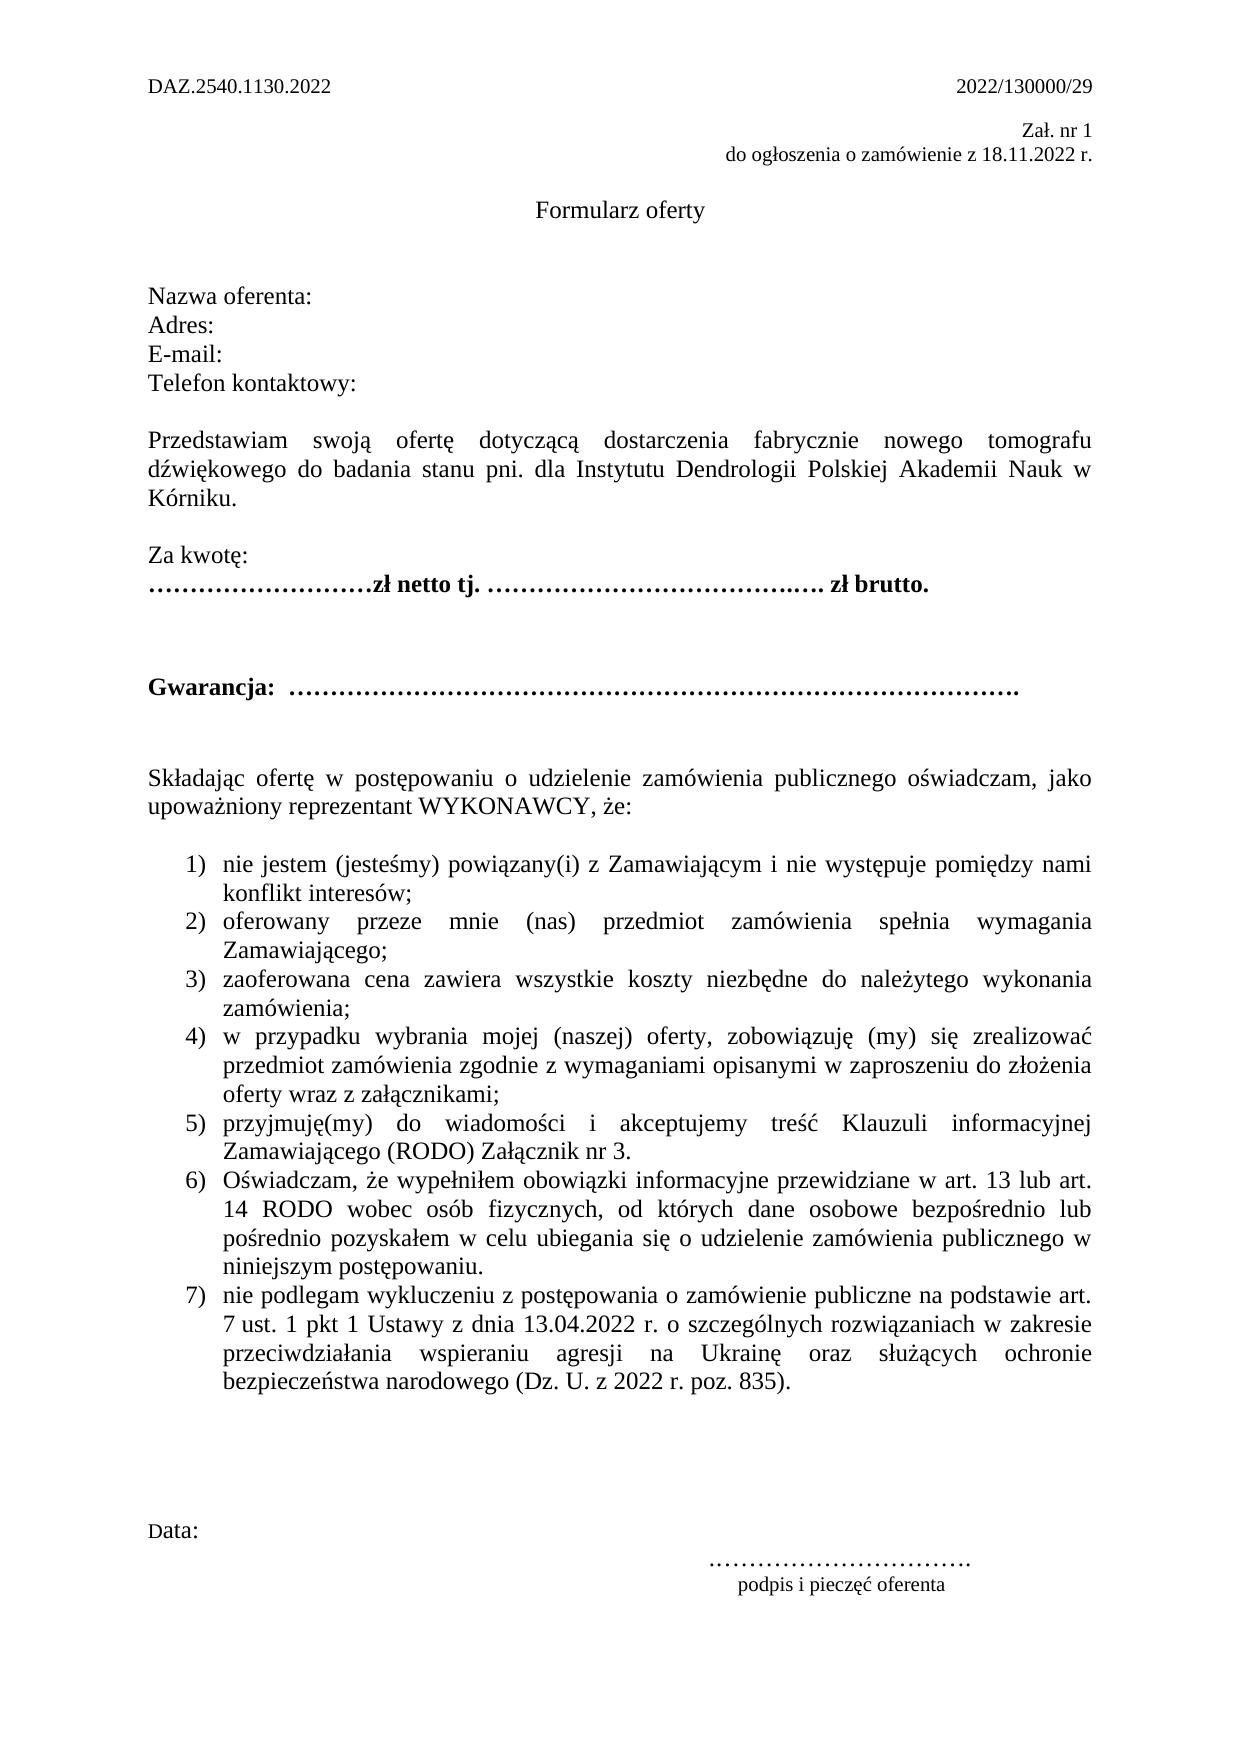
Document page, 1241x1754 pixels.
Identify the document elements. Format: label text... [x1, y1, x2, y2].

text Data: [148, 1515, 1093, 1543]
text Za kwotę: [148, 540, 1093, 569]
text Gwarancja: ……………………………………………………………………………. [148, 672, 1093, 701]
text Telefon kontaktowy: [148, 368, 1093, 396]
text Adres: [148, 310, 1093, 339]
list nie jestem (jesteśmy) powiązany(i) z Zamawiającym i nie występuje pomiędzy nami konflikt interesów; [185, 849, 1093, 906]
text E-mail: [148, 339, 1093, 368]
text do ogłoszenia o zamówienie z 18.11.2022 r. [148, 142, 1093, 166]
text .…………………………. [664, 1543, 1093, 1572]
list w przypadku wybrania mojej (naszej) oferty, zobowiązuję (my) się zrealizować przedmiot zamówienia zgodnie z wymaganiami opisanymi w zaproszeniu do złożenia oferty wraz z załącznikami; [185, 1021, 1093, 1108]
list oferowany przeze mnie (nas) przedmiot zamówienia spełnia wymagania Zamawiającego; [185, 906, 1093, 964]
list nie podlegam wykluczeniu z postępowania o zamówienie publiczne na podstawie art. 7 ust. 1 pkt 1 Ustawy z dnia 13.04.2022 r. o szczególnych rozwiązaniach w zakresie przeciwdziałania wspieraniu agresji na Ukrainę oraz służących ochronie bezpieczeństwa narodowego (Dz. U. z 2022 r. poz. 835). [185, 1280, 1093, 1395]
list Oświadczam, że wypełniłem obowiązki informacyjne przewidziane w art. 13 lub art. 14 RODO wobec osób fizycznych, od których dane osobowe bezpośrednio lub pośrednio pozyskałem w celu ubiegania się o udzielenie zamówienia publicznego w niniejszym postępowaniu. [185, 1165, 1093, 1280]
text Przedstawiam swoją ofertę dotyczącą dostarczenia fabrycznie nowego tomografu dźwiękowego do badania stanu pni. dla Instytutu Dendrologii Polskiej Akademii Nauk w Kórniku. [148, 425, 1093, 511]
text Formularz oferty [148, 195, 1093, 224]
text Zał. nr 1 [148, 118, 1093, 142]
list zaoferowana cena zawiera wszystkie koszty niezbędne do należytego wykonania zamówienia; [185, 964, 1093, 1021]
text Składając ofertę w postępowaniu o udzielenie zamówienia publicznego oświadczam, jako upoważniony reprezentant WYKONAWCY, że: [148, 763, 1093, 820]
text Nazwa oferenta: [148, 281, 1093, 310]
text ………………………zł netto tj. ……………………………….…. zł brutto. [148, 569, 1093, 598]
text podpis i pieczęć oferenta [664, 1572, 1093, 1596]
list przyjmuję(my) do wiadomości i akceptujemy treść Klauzuli informacyjnej Zamawiającego (RODO) Załącznik nr 3. [185, 1108, 1093, 1165]
